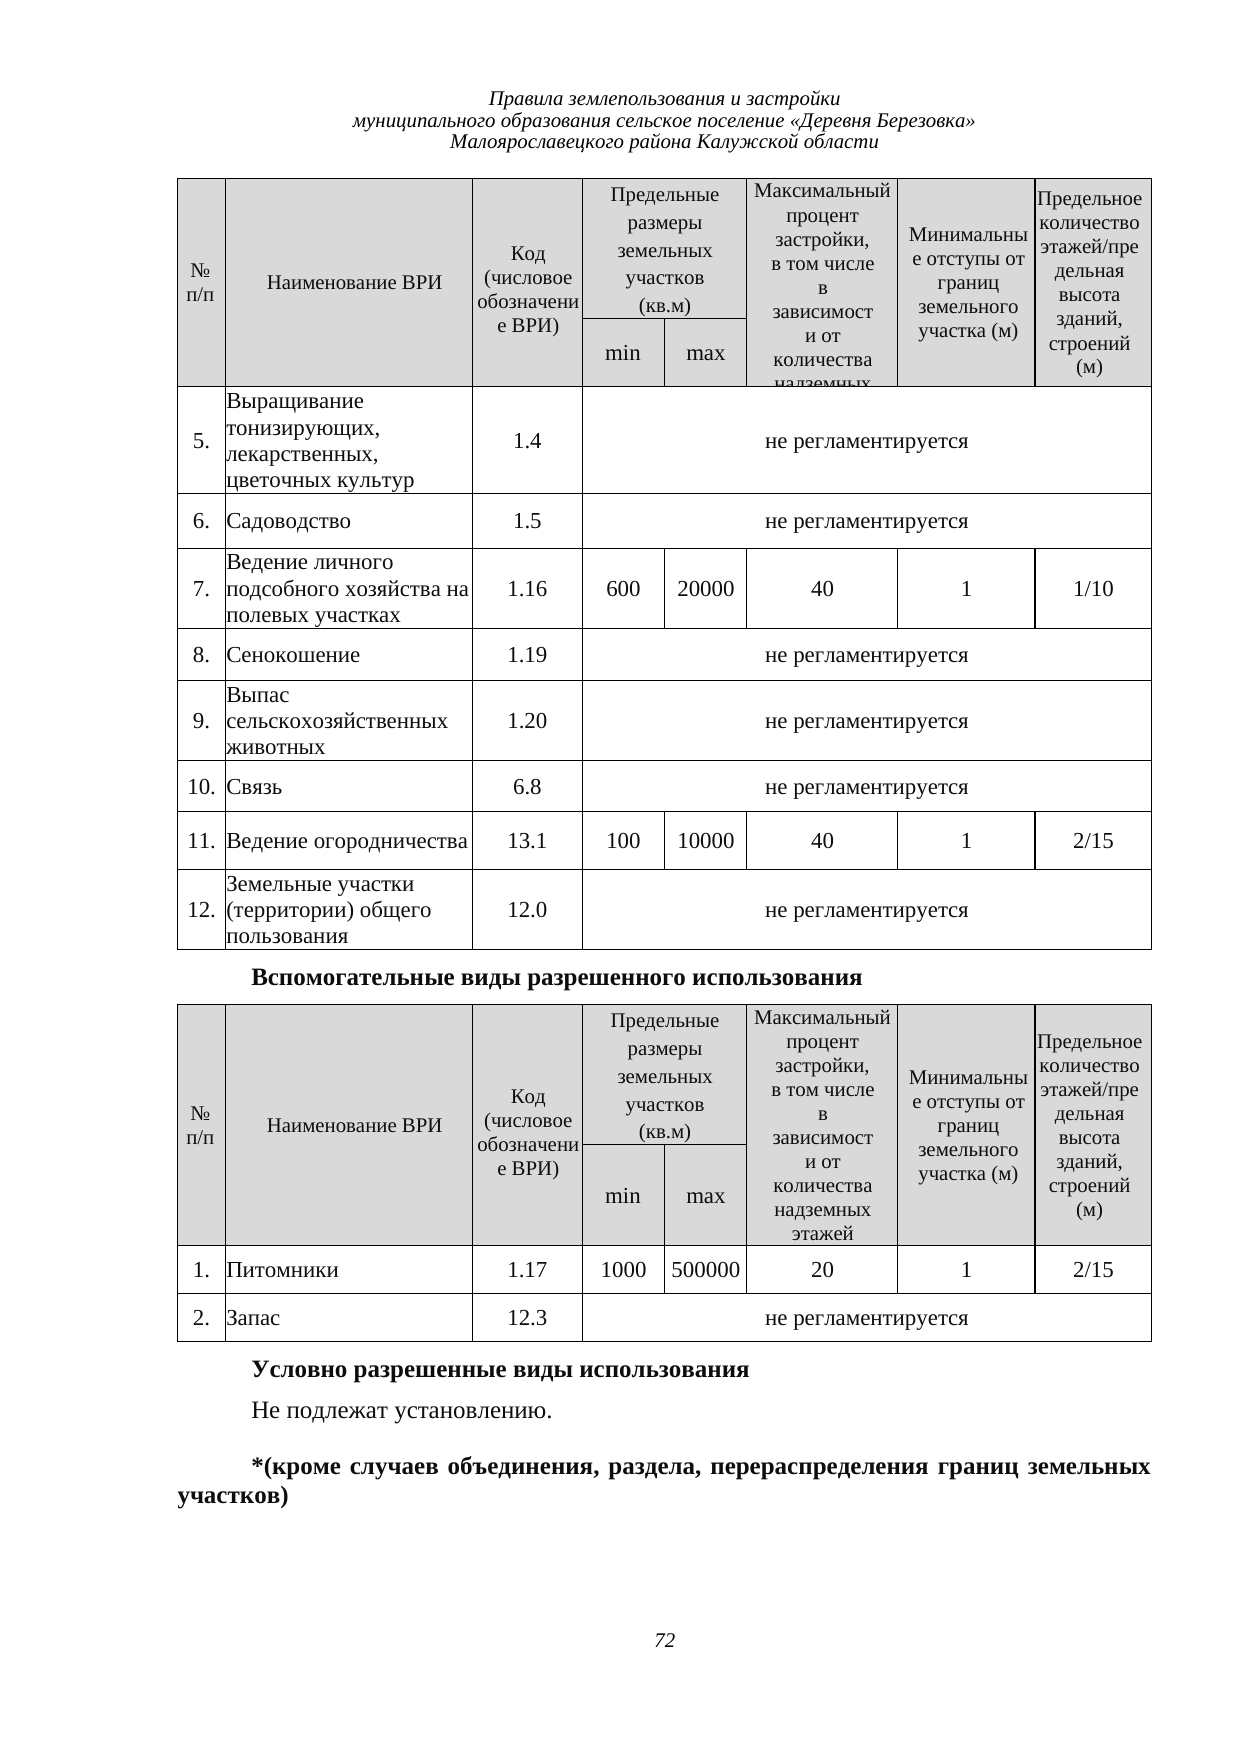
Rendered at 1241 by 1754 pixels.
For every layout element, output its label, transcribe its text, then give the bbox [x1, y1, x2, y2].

table_cell 11. [178, 812, 225, 869]
table_cell min [583, 319, 664, 386]
table_header Код (числовое обозначение ВРИ) [473, 1005, 582, 1245]
table_cell Выращивание тонизирующих, лекарственных, цветочных культур [226, 387, 472, 493]
table_cell не регламентируется [583, 1294, 1151, 1341]
table_cell 1.5 [473, 494, 582, 547]
table_cell Питомники [226, 1246, 472, 1293]
table_header № п/п [178, 179, 225, 386]
table_cell 2. [178, 1294, 225, 1341]
table_header Предельные размеры земельных участков (кв.м) [583, 1005, 746, 1144]
table_cell не регламентируется [583, 629, 1151, 680]
table_cell 1.16 [473, 549, 582, 627]
table_cell Ведение огородничества [226, 812, 472, 869]
table_cell min [583, 1145, 664, 1245]
table_cell 1.17 [473, 1246, 582, 1293]
table_cell Садоводство [226, 494, 472, 547]
table_cell max [665, 1145, 746, 1245]
table_cell Запас [226, 1294, 472, 1341]
table_cell 5. [178, 387, 225, 493]
table_cell не регламентируется [583, 387, 1151, 493]
table_cell 500000 [665, 1246, 746, 1293]
table_header Предельное количество этажей/предельная высота зданий, строений (м) [1036, 179, 1151, 386]
table_header Наименование ВРИ [226, 1005, 472, 1245]
table_cell 2/15 [1036, 812, 1151, 869]
table_cell 1 [898, 812, 1034, 869]
table_header Максимальный процент застройки, в том числе в зависимости от количества надземных этажей [747, 179, 897, 386]
table_cell 1000 [583, 1246, 664, 1293]
table_header № п/п [178, 1005, 225, 1245]
table_header Предельные размеры земельных участков (кв.м) [583, 179, 746, 318]
table_header Минимальные отступы от границ земельного участка (м) [898, 179, 1034, 386]
table_cell не регламентируется [583, 681, 1151, 760]
table_cell 20000 [665, 549, 746, 627]
table_cell 1. [178, 1246, 225, 1293]
table_cell 100 [583, 812, 664, 869]
table_cell 12.0 [473, 870, 582, 949]
text Вспомогательные виды разрешенного использования [177, 962, 1152, 991]
table_cell не регламентируется [583, 870, 1151, 949]
table_cell 9. [178, 681, 225, 760]
table_cell 12. [178, 870, 225, 949]
table_cell Связь [226, 761, 472, 811]
table_cell 10. [178, 761, 225, 811]
table_cell Земельные участки (территории) общего пользования [226, 870, 472, 949]
table_cell max [665, 319, 746, 386]
table_cell 6.8 [473, 761, 582, 811]
text Условно разрешенные виды использования [177, 1354, 1152, 1383]
text *(кроме случаев объединения, раздела, перераспределения границ земельных участков) [177, 1451, 1152, 1509]
table_cell Выпас сельскохозяйственных животных [226, 681, 472, 760]
table_cell Сенокошение [226, 629, 472, 680]
table_header Наименование ВРИ [226, 179, 472, 386]
table_cell 6. [178, 494, 225, 547]
table_cell 12.3 [473, 1294, 582, 1341]
table_cell 8. [178, 629, 225, 680]
table_header Код (числовое обозначение ВРИ) [473, 179, 582, 386]
table_cell не регламентируется [583, 494, 1151, 547]
table_cell 40 [747, 549, 897, 627]
table_cell 10000 [665, 812, 746, 869]
table_cell 2/15 [1036, 1246, 1151, 1293]
table_header Максимальный процент застройки, в том числе в зависимости от количества надземных этажей [747, 1005, 897, 1245]
table_cell не регламентируется [583, 761, 1151, 811]
table_cell 1.20 [473, 681, 582, 760]
table_header Минимальные отступы от границ земельного участка (м) [898, 1005, 1034, 1245]
table_cell Ведение личного подсобного хозяйства на полевых участках [226, 549, 472, 627]
table_cell 40 [747, 812, 897, 869]
table_cell 600 [583, 549, 664, 627]
table_cell 20 [747, 1246, 897, 1293]
table_cell 1 [898, 1246, 1034, 1293]
table_cell 7. [178, 549, 225, 627]
table_cell 1.4 [473, 387, 582, 493]
table_cell 1 [898, 549, 1034, 627]
table_cell 1/10 [1036, 549, 1151, 627]
text Не подлежат установлению. [177, 1396, 1152, 1424]
table_cell 1.19 [473, 629, 582, 680]
table_cell 13.1 [473, 812, 582, 869]
table_header Предельное количество этажей/предельная высота зданий, строений (м) [1036, 1005, 1151, 1245]
